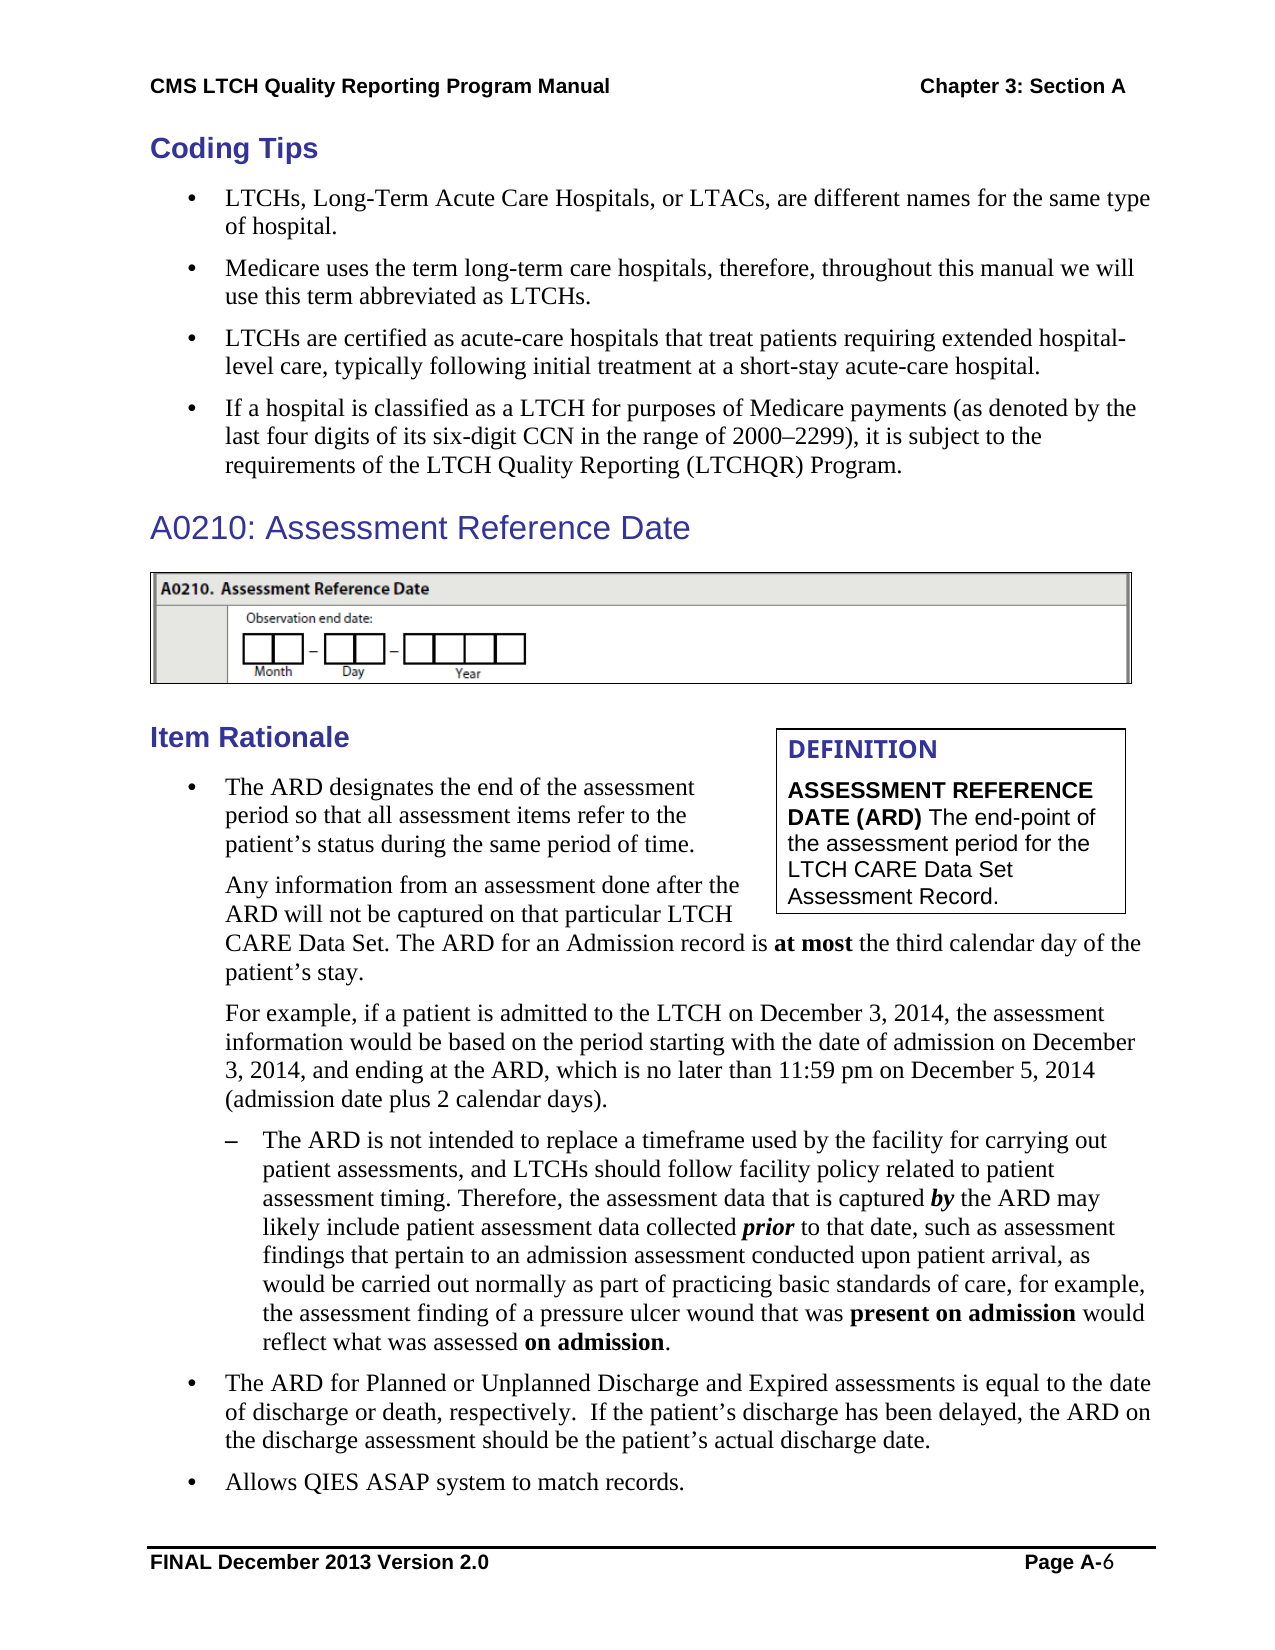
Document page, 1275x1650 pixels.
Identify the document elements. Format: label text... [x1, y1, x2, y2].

text 3, 2014, and ending at the ARD, which is no later than 11:59 pm on December 5, 2014 (admission date plus 2 calendar days). [225, 1055, 1100, 1113]
text DEFINITION [787, 731, 1171, 765]
text CARE Data Set. The ARD for an Admission record is at most the third calendar day of the patient’s stay. [225, 928, 1145, 985]
text • LTCHs are certified as acute-care hospitals that treat patients requiring extended hospital- level care, typically following initial treatment at a short-stay acute-care hospital. [187, 323, 1130, 380]
text • If a hospital is classified as a LTCH for purposes of Medicare payments (as denoted by the last four digits of its six-digit CCN in the range of 2000–2299), it is subject to the requirements of the LTCH Quality Reporting (LTCHQR) Program. [187, 393, 1139, 479]
text For example, if a patient is admitted to the LTCH on December 3, 2014, the assessment information would be based on the period starting with the date of admission on December [225, 998, 1141, 1055]
text Item Rationale [150, 720, 740, 753]
text • The ARD for Planned or Unplanned Discharge and Expired assessments is equal to the date of discharge or death, respectively. If the patient’s discharge has been delayed, the ARD on the discharge assessment should be the patient’s actual discharge date. [187, 1368, 1152, 1454]
text ARD will not be captured on that particular LTCH [225, 899, 740, 927]
text • Medicare uses the term long-term care hospitals, therefore, throughout this manual we will use this term abbreviated as LTCHs. [187, 253, 1139, 310]
text ASSESSMENT REFERENCE DATE (ARD) The end-point of the assessment period for the LTCH CARE Data Set Assessment Record. [787, 777, 1100, 909]
text Coding Tips [150, 131, 1171, 164]
picture [151, 573, 1131, 683]
text • LTCHs, Long-Term Acute Care Hospitals, or LTACs, are different names for the same type of hospital. [187, 183, 1153, 240]
text • The ARD designates the end of the assessment period so that all assessment items refer to the patient’s status during the same period of time. [187, 772, 701, 858]
text A0210: Assessment Reference Date [150, 508, 1171, 546]
text – The ARD is not intended to replace a timeframe used by the facility for carrying out patient assessments, and LTCHs should follow facility policy related to patient assessment timing. Therefore, the assessment data that is captured by the ARD may likely include patient assessment data collected prior to that date, such as assessment findings that pertain to an admission assessment conducted upon patient arrival, as would be carried out normally as part of practicing basic standards of care, for example, the assessment finding of a pressure ulcer wound that was present on admission would reflect what was assessed on admission. [225, 1125, 1149, 1355]
text Any information from an assessment done after the [225, 870, 746, 899]
text • Allows QIES ASAP system to match records. [187, 1467, 1171, 1495]
